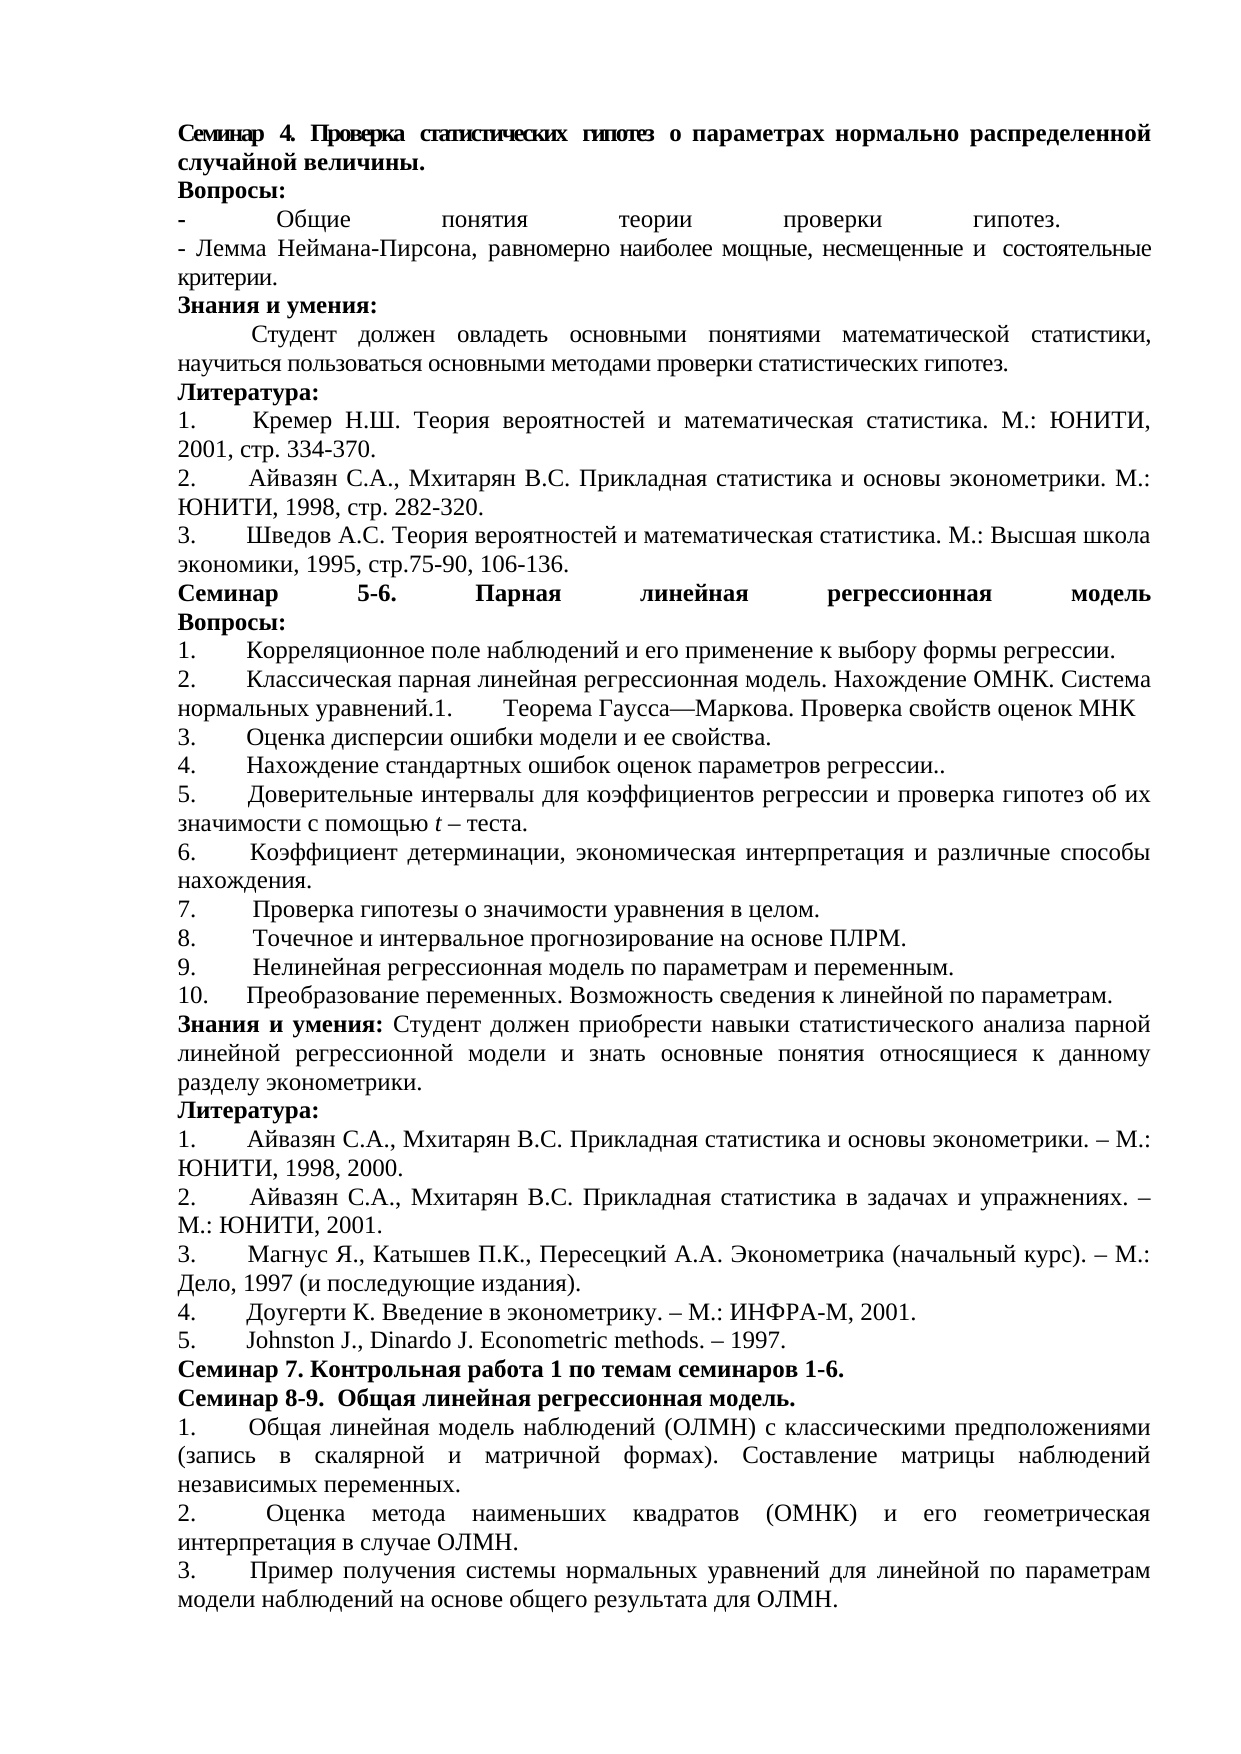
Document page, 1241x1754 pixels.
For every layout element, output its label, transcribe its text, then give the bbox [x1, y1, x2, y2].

text Семинар 7. Контрольная работа 1 по темам семинаров 1-6. [177, 1354, 1152, 1383]
text 3. Магнус Я., Катышев П.К., Пересецкий А.А. Эконометрика (начальный курс). – М.: Дело, 1997 (и последующие издания). [177, 1239, 1152, 1297]
text 5. Доверительные интервалы для коэффициентов регрессии и проверка гипотез об их значимости с помощью t – теста. [177, 779, 1152, 837]
text 5. Johnston J., Dinardo J. Econometric methods. – 1997. [177, 1326, 1152, 1354]
text 2. Классическая парная линейная регрессионная модель. Нахождение ОМНК. Система нормальных уравнений.1. Теорема Гаусса—Маркова. Проверка свойств оценок МНК [177, 664, 1152, 722]
text 1. Общая линейная модель наблюдений (ОЛМН) с классическими предположениями (запись в скалярной и матричной формах). Составление матрицы наблюдений независимых переменных. [177, 1412, 1152, 1498]
text Семинар 4. Проверка статистических гипотез о параметрах нормально распределенной случайной величины. [177, 118, 1152, 176]
text 7. Проверка гипотезы о значимости уравнения в целом. [177, 894, 1152, 923]
text 9. Нелинейная регрессионная модель по параметрам и переменным. [177, 952, 1152, 981]
text Знания и умения: [177, 291, 1152, 319]
text Семинар 8-9. Общая линейная регрессионная модель. [177, 1383, 1152, 1412]
text 10. Преобразование переменных. Возможность сведения к линейной по параметрам. [177, 981, 1152, 1009]
text 3. Оценка дисперсии ошибки модели и ее свойства. [177, 722, 1152, 751]
text 3. Шведов А.С. Теория вероятностей и математическая статистика. М.: Высшая школа экономики, 1995, стр.75-90, 106-136. [177, 521, 1152, 578]
text 2. Оценка метода наименьших квадратов (ОМНК) и его геометрическая интерпретация в случае ОЛМН. [177, 1498, 1152, 1556]
text 1. Айвазян С.А., Мхитарян В.С. Прикладная статистика и основы эконометрики. – М.: ЮНИТИ, 1998, 2000. [177, 1124, 1152, 1182]
text Литература: [177, 1096, 1152, 1124]
text 2. Айвазян С.А., Мхитарян В.С. Прикладная статистика и основы эконометрики. М.: ЮНИТИ, 1998, стр. 282-320. [177, 463, 1152, 521]
text Литература: [177, 377, 1152, 406]
text Семинар 5-6. Парная линейная регрессионная модель Вопросы: [177, 578, 1152, 636]
text 4. Нахождение стандартных ошибок оценок параметров регрессии.. [177, 751, 1152, 779]
text Студент должен овладеть основными понятиями математической статистики, научиться пользоваться основными методами проверки статистических гипотез. [177, 319, 1152, 377]
text 1. Кремер Н.Ш. Теория вероятностей и математическая статистика. М.: ЮНИТИ, 2001, стр. 334-370. [177, 406, 1152, 463]
text 2. Айвазян С.А., Мхитарян В.С. Прикладная статистика в задачах и упражнениях. – М.: ЮНИТИ, 2001. [177, 1182, 1152, 1239]
text 3. Пример получения системы нормальных уравнений для линейной по параметрам модели наблюдений на основе общего результата для ОЛМН. [177, 1556, 1152, 1613]
text Вопросы: - Общие понятия теории проверки гипотез. - Лемма Неймана-Пирсона, равномерно наиболее мощные, несмещенные и состоятельные критерии. [177, 176, 1152, 291]
text 8. Точечное и интервальное прогнозирование на основе ПЛРМ. [177, 923, 1152, 952]
text Знания и умения: Студент должен приобрести навыки статистического анализа парной линейной регрессионной модели и знать основные понятия относящиеся к данному разделу эконометрики. [177, 1009, 1152, 1096]
text 4. Доугерти К. Введение в эконометрику. – М.: ИНФРА-М, 2001. [177, 1297, 1152, 1326]
text 1. Корреляционное поле наблюдений и его применение к выбору формы регрессии. [177, 636, 1152, 664]
text 6. Коэффициент детерминации, экономическая интерпретация и различные способы нахождения. [177, 837, 1152, 894]
